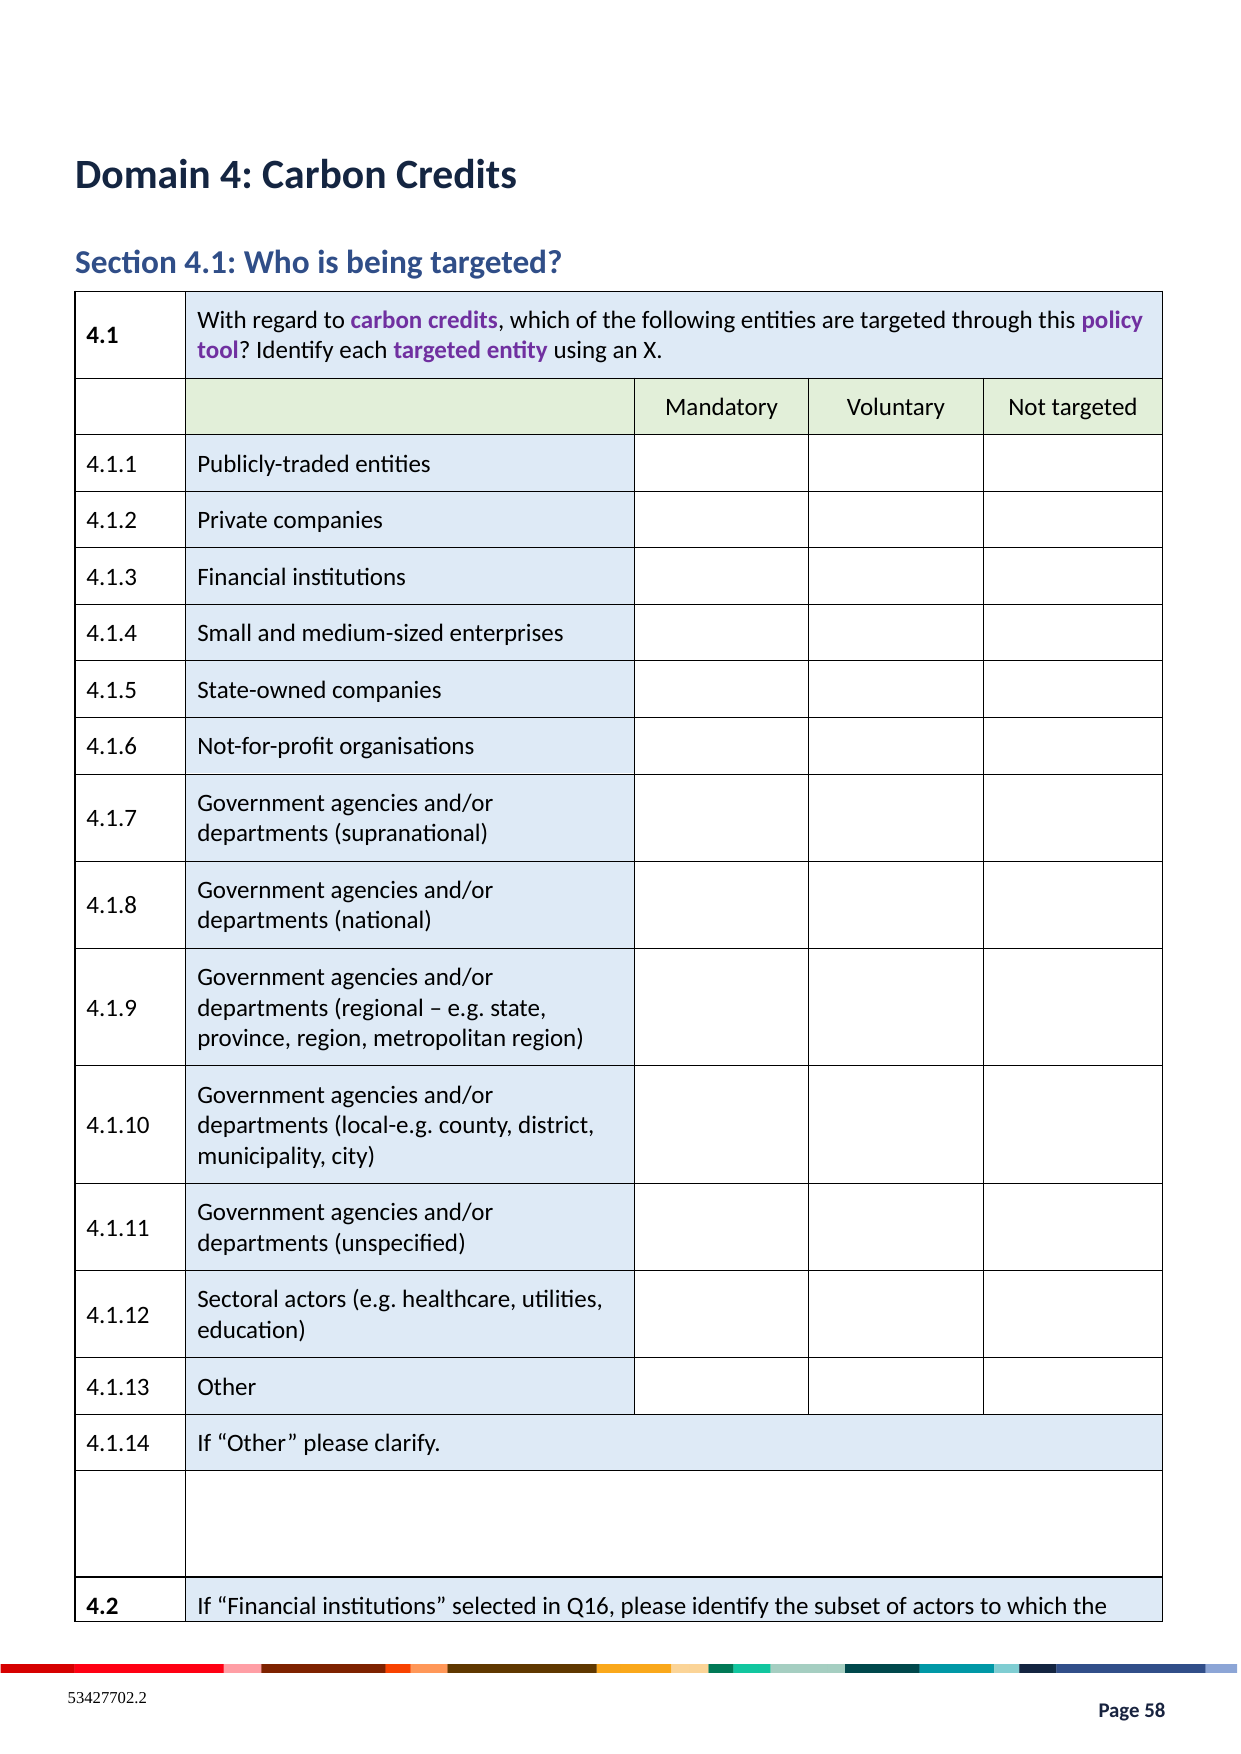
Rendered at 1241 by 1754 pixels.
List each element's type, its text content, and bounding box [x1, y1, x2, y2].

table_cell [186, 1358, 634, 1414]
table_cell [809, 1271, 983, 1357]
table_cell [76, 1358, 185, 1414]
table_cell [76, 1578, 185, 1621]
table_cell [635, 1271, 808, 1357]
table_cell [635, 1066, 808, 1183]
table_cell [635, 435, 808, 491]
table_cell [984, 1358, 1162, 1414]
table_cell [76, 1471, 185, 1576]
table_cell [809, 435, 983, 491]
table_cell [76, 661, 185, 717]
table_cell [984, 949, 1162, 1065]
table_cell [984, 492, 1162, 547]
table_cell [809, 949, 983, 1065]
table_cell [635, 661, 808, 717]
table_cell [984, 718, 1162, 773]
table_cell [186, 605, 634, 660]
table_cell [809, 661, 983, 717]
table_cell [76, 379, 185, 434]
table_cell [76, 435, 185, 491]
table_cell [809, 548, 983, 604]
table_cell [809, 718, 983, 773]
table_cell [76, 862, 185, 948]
subtitle Section 4.1: Who is being targeted? [75, 241, 1165, 282]
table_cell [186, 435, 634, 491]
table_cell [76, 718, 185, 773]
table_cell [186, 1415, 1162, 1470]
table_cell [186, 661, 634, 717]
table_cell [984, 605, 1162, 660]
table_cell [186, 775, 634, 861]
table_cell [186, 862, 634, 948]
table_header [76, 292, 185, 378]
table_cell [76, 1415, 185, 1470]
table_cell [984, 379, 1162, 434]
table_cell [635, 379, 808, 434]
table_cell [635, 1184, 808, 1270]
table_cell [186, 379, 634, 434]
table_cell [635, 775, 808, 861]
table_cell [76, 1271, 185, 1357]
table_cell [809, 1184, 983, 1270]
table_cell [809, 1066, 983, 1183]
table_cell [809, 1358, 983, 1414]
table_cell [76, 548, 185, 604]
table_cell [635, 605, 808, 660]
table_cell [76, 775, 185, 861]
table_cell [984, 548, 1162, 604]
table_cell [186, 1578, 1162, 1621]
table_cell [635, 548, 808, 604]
picture [0, 1664, 1236, 1673]
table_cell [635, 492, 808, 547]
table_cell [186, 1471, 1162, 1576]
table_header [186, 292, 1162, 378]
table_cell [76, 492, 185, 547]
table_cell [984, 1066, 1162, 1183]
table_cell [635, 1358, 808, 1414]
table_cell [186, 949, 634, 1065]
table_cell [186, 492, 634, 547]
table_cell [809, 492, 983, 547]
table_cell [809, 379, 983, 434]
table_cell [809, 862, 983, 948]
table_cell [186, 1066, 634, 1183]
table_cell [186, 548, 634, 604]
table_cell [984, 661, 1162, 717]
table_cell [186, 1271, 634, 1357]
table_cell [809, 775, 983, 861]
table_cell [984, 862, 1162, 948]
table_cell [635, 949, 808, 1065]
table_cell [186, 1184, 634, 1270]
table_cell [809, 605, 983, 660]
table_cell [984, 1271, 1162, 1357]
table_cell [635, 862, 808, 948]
subtitle Domain 4: Carbon Credits [75, 148, 1165, 199]
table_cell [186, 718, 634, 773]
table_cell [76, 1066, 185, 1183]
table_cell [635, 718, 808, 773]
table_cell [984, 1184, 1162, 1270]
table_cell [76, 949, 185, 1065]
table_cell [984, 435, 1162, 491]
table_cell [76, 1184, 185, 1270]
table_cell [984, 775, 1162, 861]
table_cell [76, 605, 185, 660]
